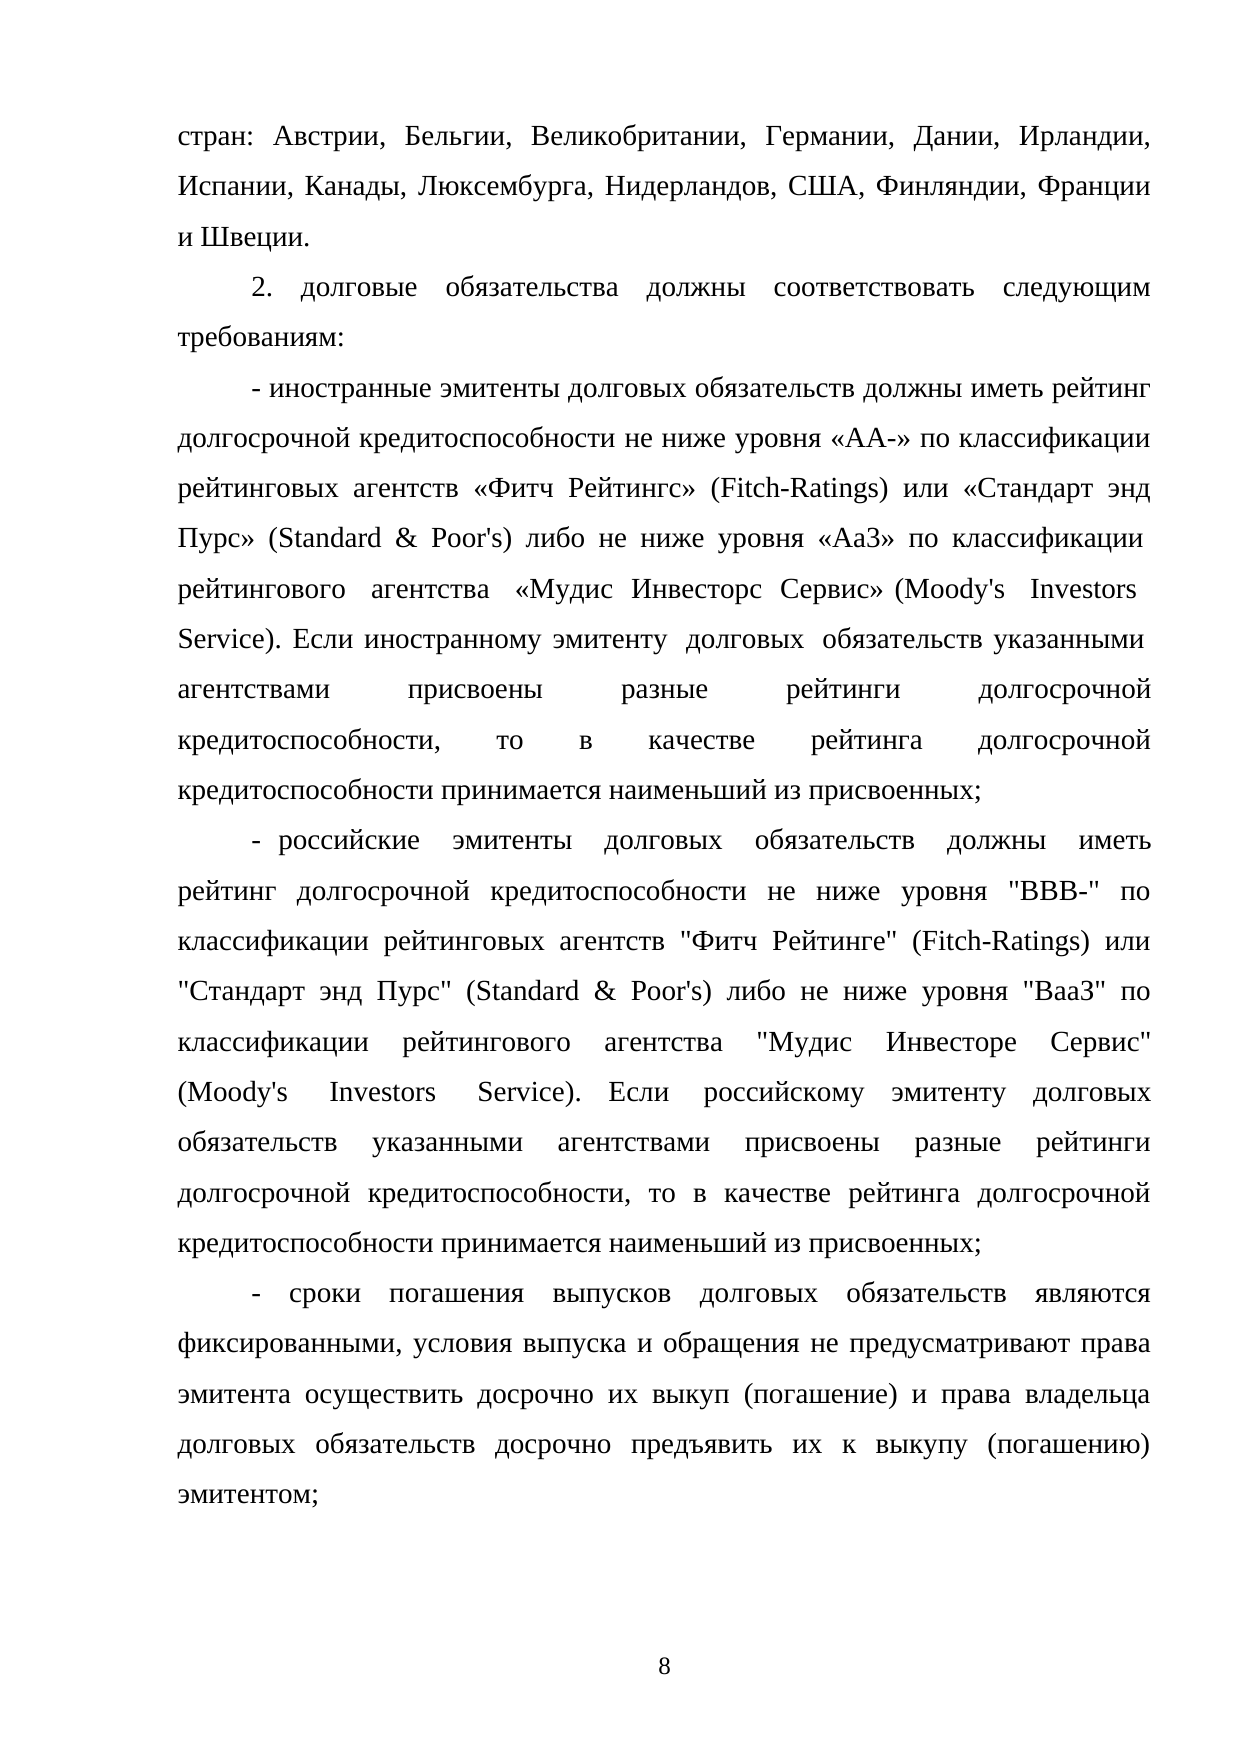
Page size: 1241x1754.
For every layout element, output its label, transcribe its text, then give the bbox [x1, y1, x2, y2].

text - иностранные эмитенты долговых обязательств должны иметь рейтинг долгосрочной кредитоспособности не ниже уровня «АА-» по классификации рейтинговых агентств «Фитч Рейтингс» (Fitch-Ratings) или «Стандарт энд Пурс» (Standard & Poor's) либо не ниже уровня «Аа3» по классификации рейтингового агентства «Мудис Инвесторс Сервис» (Moody's Investors Service). Если иностранному эмитенту долговых обязательств указанными агентствами присвоены разные рейтинги долгосрочной кредитоспособности, то в качестве рейтинга долгосрочной кредитоспособности принимается наименьший из присвоенных; [177, 370, 1152, 806]
text - сроки погашения выпусков долговых обязательств являются фиксированными, условия выпуска и обращения не предусматривают права эмитента осуществить досрочно их выкуп (погашение) и права владельца долговых обязательств досрочно предъявить их к выкупу (погашению) эмитентом; [177, 1275, 1152, 1510]
text 2. долговые обязательства должны соответствовать следующим требованиям: [177, 269, 1152, 353]
text - российские эмитенты долговых обязательств должны иметь рейтинг долгосрочной кредитоспособности не ниже уровня "ВВВ-" по классификации рейтинговых агентств "Фитч Рейтинге" (Fitch-Ratings) или "Стандарт энд Пурс" (Standard & Poor's) либо не ниже уровня "ВааЗ" по классификации рейтингового агентства "Мудис Инвесторе Сервис" (Moody's Investors Service). Если российскому эмитенту долговых обязательств указанными агентствами присвоены разные рейтинги долгосрочной кредитоспособности, то в качестве рейтинга долгосрочной кредитоспособности принимается наименьший из присвоенных; [177, 822, 1152, 1258]
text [177, 118, 1152, 252]
